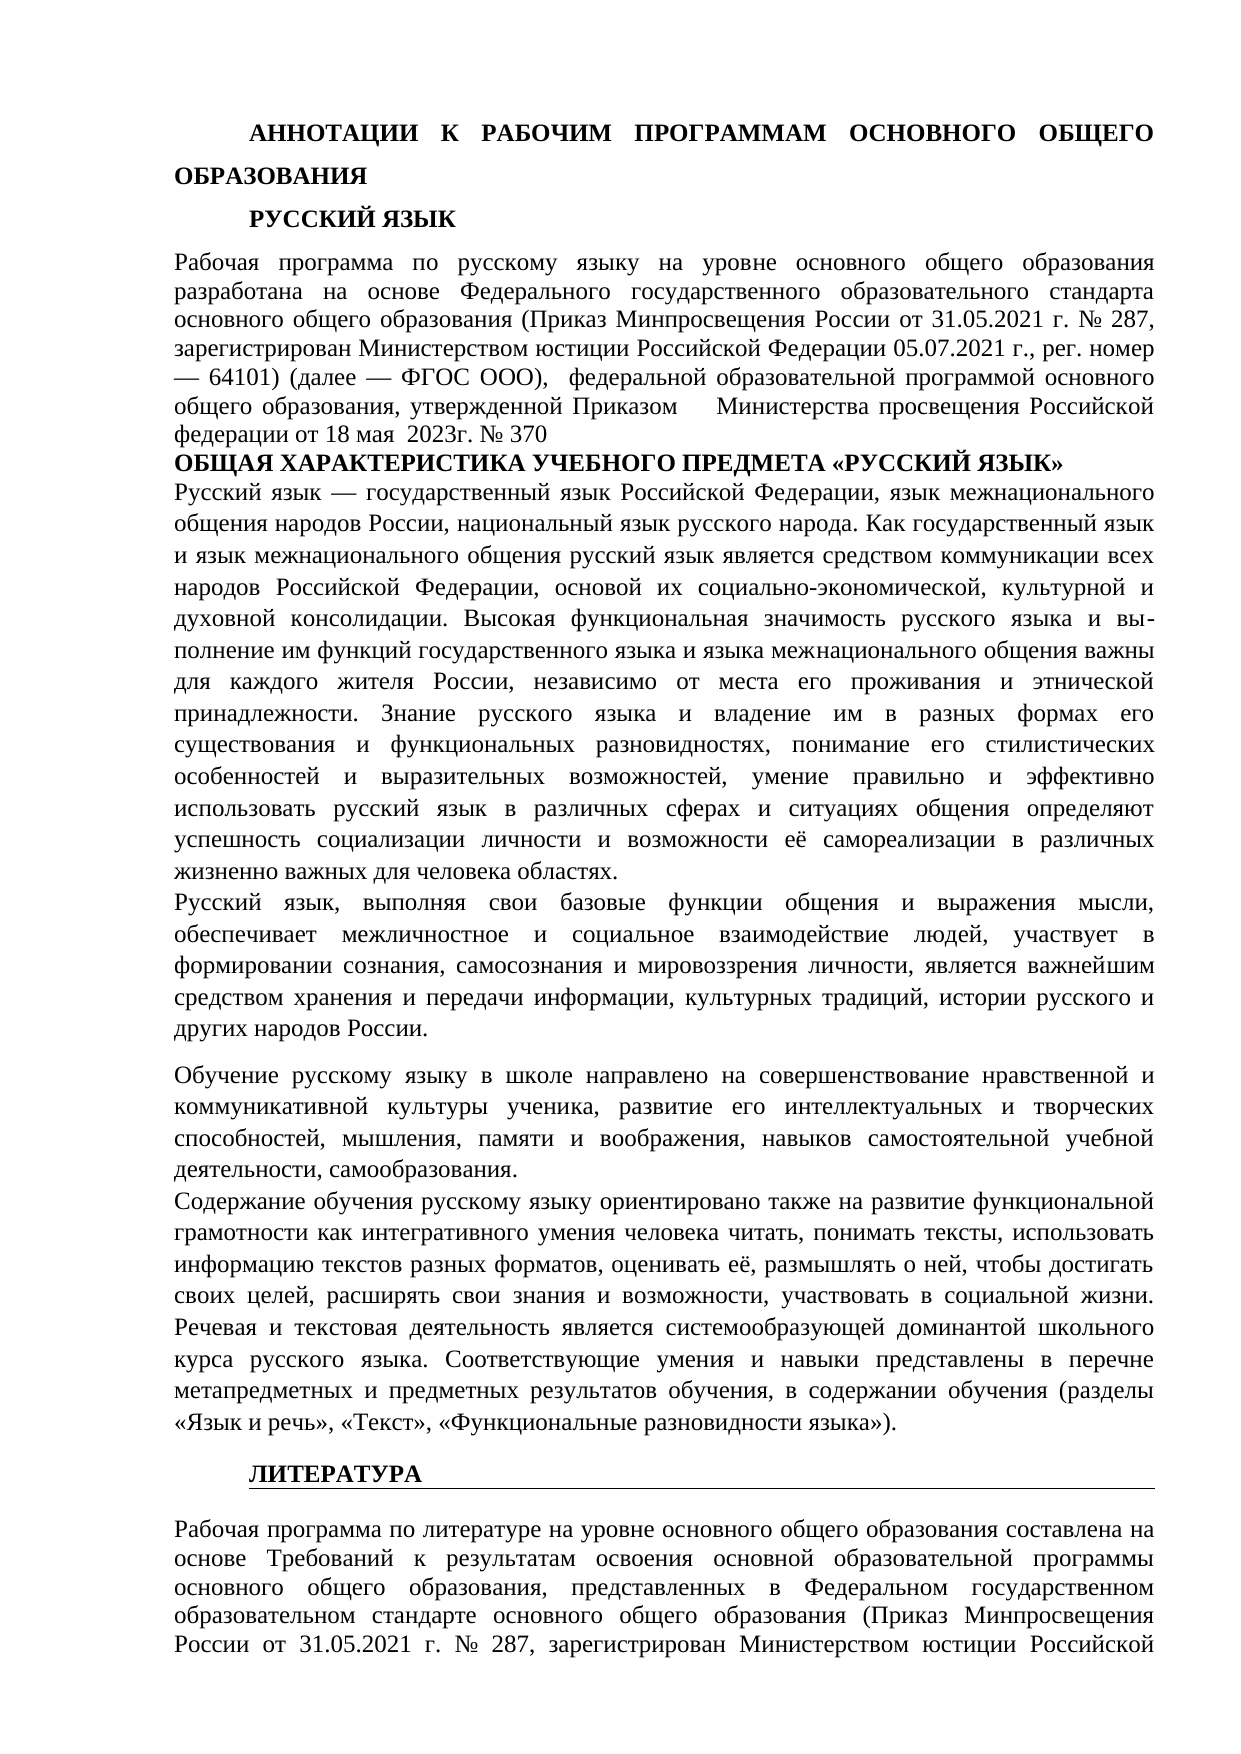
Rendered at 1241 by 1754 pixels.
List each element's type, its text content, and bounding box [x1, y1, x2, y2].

text Рабочая программа по русскому языку на уровне основного общего образования разработана на основе Федерального государственного образовательного стандарта основного общего образования (Приказ Минпросвещения России от 31.05.2021 г. № 287, зарегистрирован Министерством юстиции Российской Федерации 05.07.2021 г., рег. номер — 64101) (далее — ФГОС ООО), федеральной образовательной программой основного общего образования, утвержденной Приказом Министерства просвещения Российской федерации от 18 мая 2023г. № 370 [174, 247, 1155, 448]
text ЛИТЕРАТУРА [249, 1459, 1155, 1488]
text РУССКИЙ ЯЗЫК [174, 204, 1155, 233]
text АННОТАЦИИ К РАБОЧИМ ПРОГРАММАМ ОСНОВНОГО ОБЩЕГО ОБРАЗОВАНИЯ [174, 118, 1155, 189]
text Русский язык — государственный язык Российской Федерации, язык межнационального общения народов России, национальный язык русского народа. Как государственный язык и язык межнационального общения русский язык является средством коммуникации всех народов Российской Федерации, основой их социально-экономической, культурной и духовной консолидации. Высокая функциональная значимость русского языка и выполнение им функций государственного языка и языка межнационального общения важны для каждого жителя России, независимо от места его проживания и этнической принадлежности. Знание русского языка и владение им в разных формах его существования и функциональных разновидностях, понимание его стилистических особенностей и выразительных возможностей, умение правильно и эффективно использовать русский язык в различных сферах и ситуациях общения определяют успешность социализации личности и возможности её самореализации в различных жизненно важных для человека областях. [174, 477, 1155, 884]
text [174, 1514, 1155, 1658]
text Содержание обучения русскому языку ориентировано также на развитие функциональной грамотности как интегративного умения человека читать, понимать тексты, использовать информацию текстов разных форматов, оценивать её, размышлять о ней, чтобы достигать своих целей, расширять свои знания и возможности, участвовать в социальной жизни. Речевая и текстовая деятельность является системообразующей доминантой школьного курса русского языка. Соответствующие умения и навыки представлены в перечне метапредметных и предметных результатов обучения, в содержании обучения (разделы «Язык и речь», «Текст», «Функциональные разновидности языка»). [174, 1186, 1155, 1436]
text ОБЩАЯ ХАРАКТЕРИСТИКА УЧЕБНОГО ПРЕДМЕТА «РУССКИЙ ЯЗЫК» [174, 448, 1155, 477]
text Русский язык, выполняя свои базовые функции общения и выражения мысли, обеспечивает межличностное и социальное взаимодействие людей, участвует в формировании сознания, самосознания и мировоззрения личности, является важнейшим средством хранения и передачи информации, культурных традиций, истории русского и других народов России. [174, 887, 1155, 1042]
text Обучение русскому языку в школе направлено на совершенствование нравственной и коммуникативной культуры ученика, развитие его интеллектуальных и творческих способностей, мышления, памяти и воображения, навыков самостоятельной учебной деятельности, самообразования. [174, 1060, 1155, 1183]
